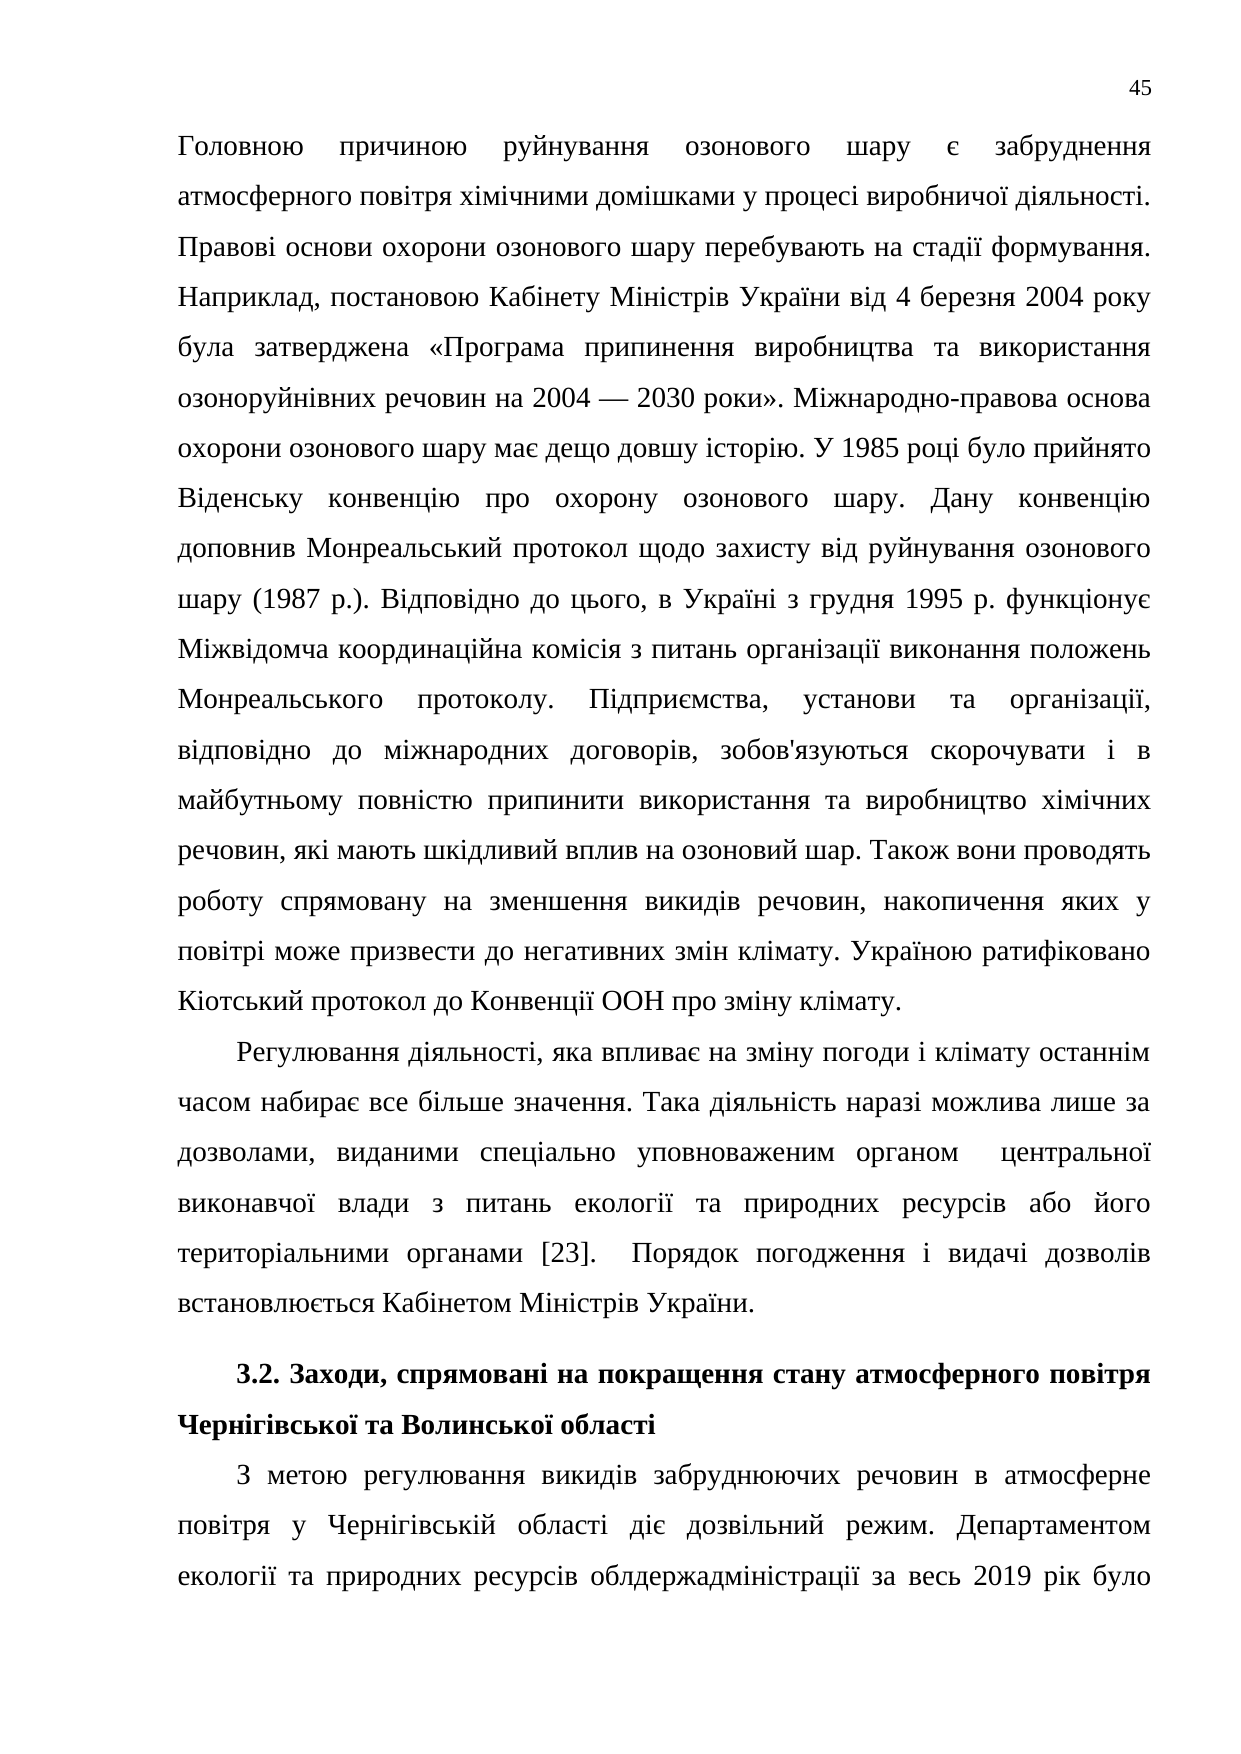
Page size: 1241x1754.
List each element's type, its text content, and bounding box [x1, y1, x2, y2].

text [177, 128, 1152, 1017]
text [177, 1457, 1152, 1591]
text Регулювання діяльності, яка впливає на зміну погоди і клімату останнім часом набирає все більше значення. Така діяльність наразі можлива лише за дозволами, виданими спеціально уповноваженим органом центральної виконавчої влади з питань екології та природних ресурсів або його територіальними органами [23]. Порядок погодження і видачі дозволів встановлюється Кабінетом Міністрів України. [177, 1034, 1152, 1319]
text 3.2. Заходи, спрямовані на покращення стану атмосферного повітря Чернігівської та Волинської області [177, 1356, 1152, 1440]
